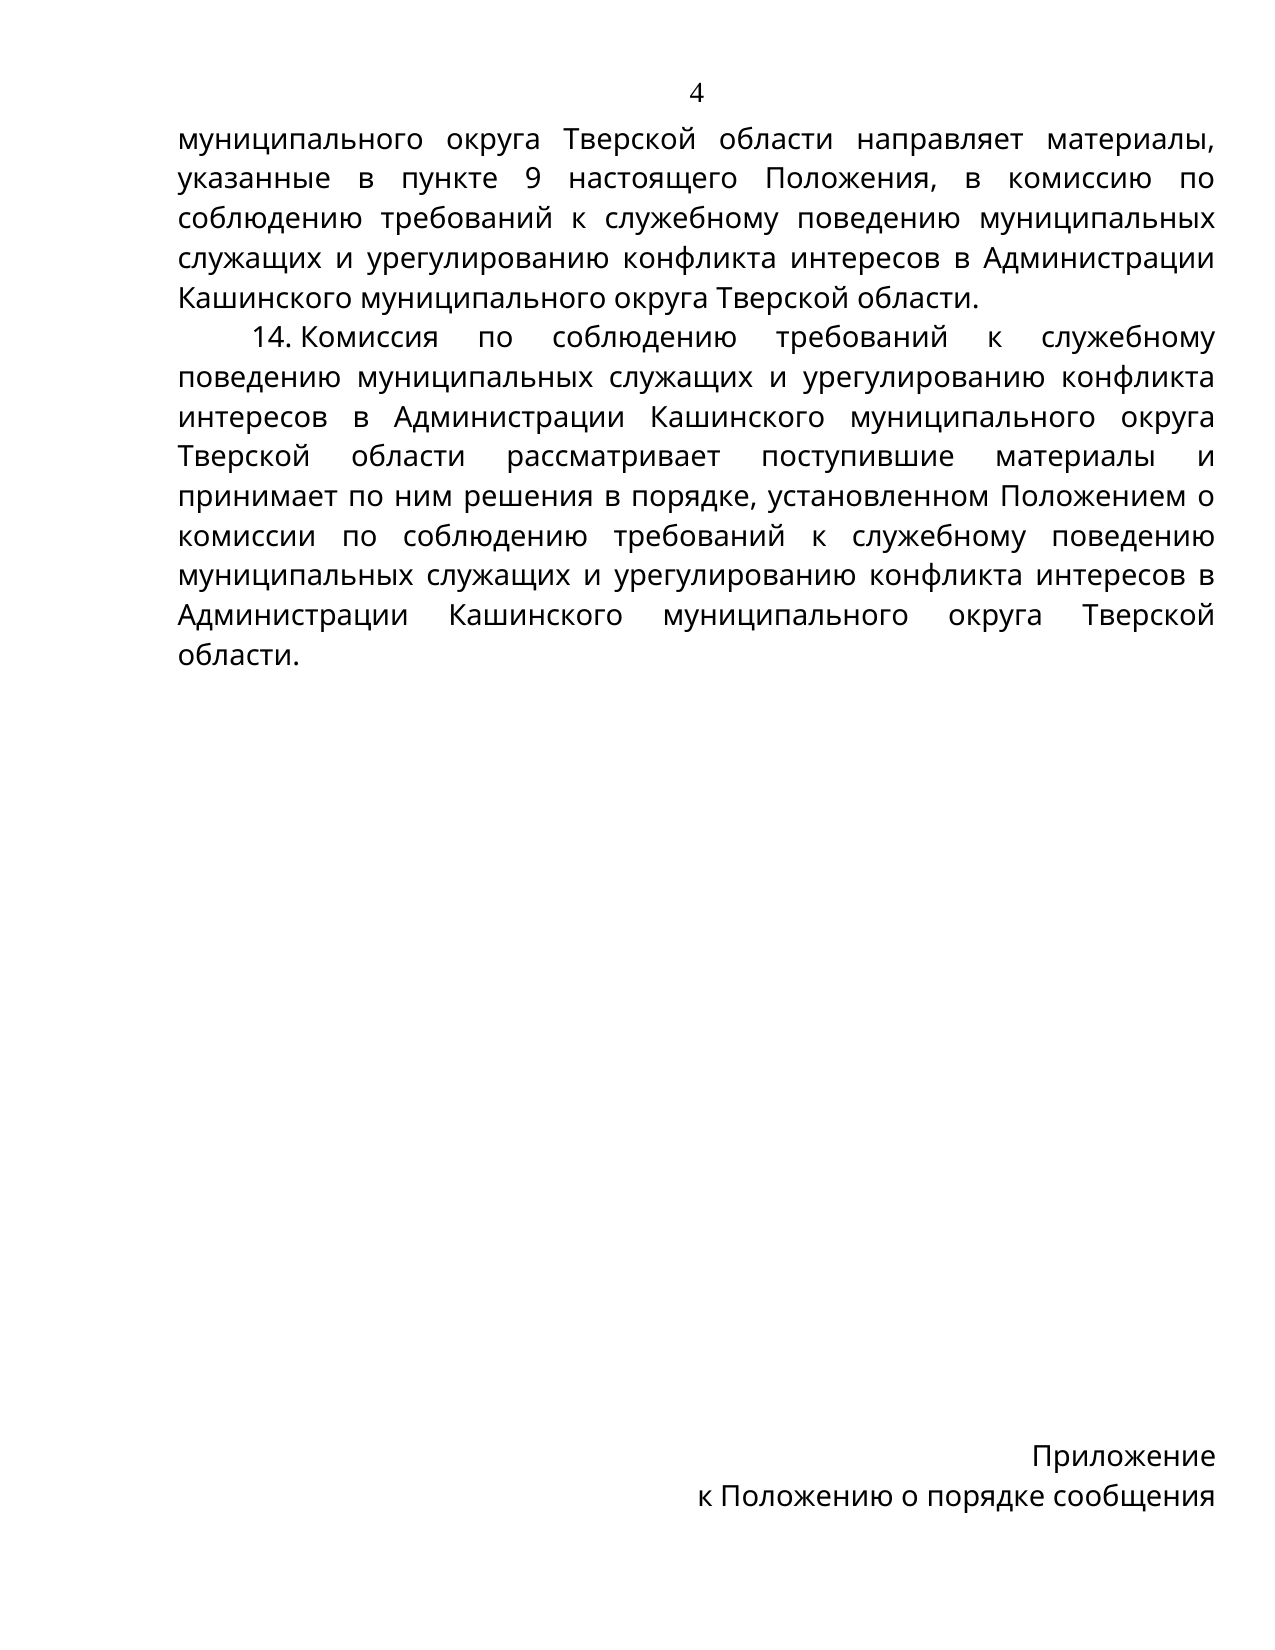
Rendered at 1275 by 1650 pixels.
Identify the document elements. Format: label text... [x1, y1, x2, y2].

text Приложение [177, 1436, 1216, 1475]
text 14. Комиссия по соблюдению требований к служебному поведению муниципальных служащих и урегулированию конфликта интересов в Администрации Кашинского муниципального округа Тверской области рассматривает поступившие материалы и принимает по ним решения в порядке, установленном Положением о комиссии по соблюдению требований к служебному поведению муниципальных служащих и урегулированию конфликта интересов в Администрации Кашинского муниципального округа Тверской области. [177, 317, 1216, 674]
text к Положению о порядке сообщения [177, 1475, 1216, 1515]
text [177, 118, 1216, 317]
